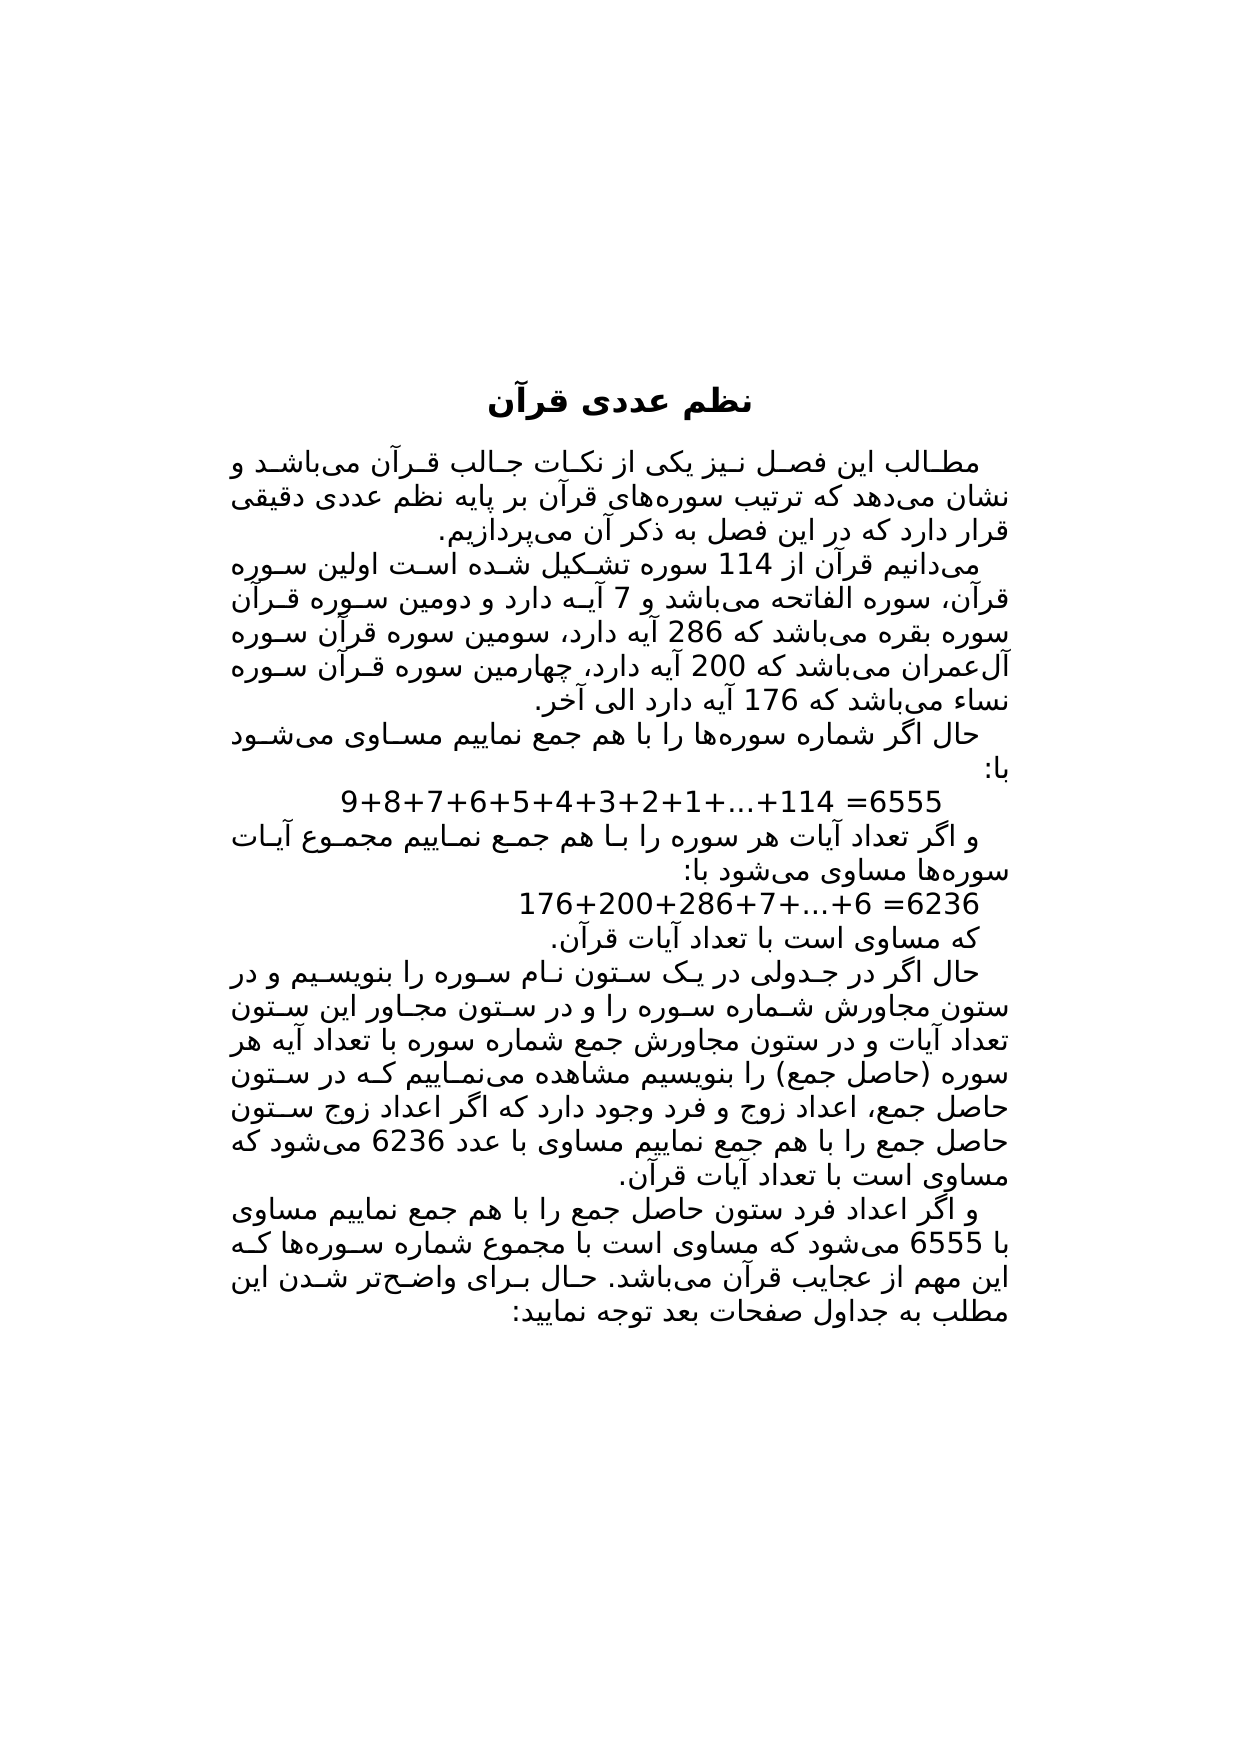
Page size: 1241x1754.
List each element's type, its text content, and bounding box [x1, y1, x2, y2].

text می‌دانیم قرآن از 114 سوره تشکیل شده است اولین سوره قرآن، سوره الفاتحه می‌باشد و 7 آیه دارد و دومین سوره قرآن سوره بقره می‌باشد که 286 آیه دارد، سومین سوره قرآن سوره آل‌عمران می‌باشد که 200 آیه دارد، چهارمین سوره قرآن سوره نساء می‌باشد که 176 آیه دارد الی آخر. [230, 547, 1010, 717]
text 6236= 6+...+176+200+286+7 [230, 887, 1010, 921]
text که مساوی است با تعداد آیات قرآن. [230, 921, 1010, 955]
text و اگر اعداد فرد ستون حاصل جمع را با هم جمع نماییم مساوی با 6555 می‌شود که مساوی است با مجموع شماره سوره‌ها که این مهم از عجایب قرآن می‌باشد. حال برای واضح‌تر شدن این مطلب به جداول صفحات بعد توجه نمایید: [230, 1193, 1010, 1328]
text مطالب این فصل نیز یکی از نکات جالب قرآن می‌باشد و نشان می‌دهد که ترتیب سوره‌های قرآن بر پایه نظم عددی دقیقی قرار دارد که در این فصل به ذکر آن می‌پردازیم. [230, 446, 1010, 547]
text حال اگر شماره سوره‌ها را با هم جمع نماییم مساوی می‌شود با: [230, 717, 1010, 785]
text 6555= 114+...+9+8+7+6+5+4+3+2+1 [230, 785, 1010, 819]
text حال اگر در جدولی در یک ستون نام سوره را بنویسیم و در ستون مجاورش شماره سوره را و در ستون مجاور این ستون تعداد آیات و در ستون مجاورش جمع شماره سوره با تعداد آیه هر سوره (حاصل جمع) را بنویسیم مشاهده می‌نماییم که در ستون حاصل جمع، اعداد زوج و فرد وجود دارد که اگر اعداد زوج ستون حاصل جمع را با هم جمع نماییم مساوی با عدد 6236 می‌شود که مساوی است با تعداد آیات قرآن. [230, 955, 1010, 1193]
text و اگر تعداد آیات هر سوره را با هم جمع نماییم مجموع آیات سوره‌ها مساوی می‌شود با: [230, 819, 1010, 887]
text نظم عددی قرآن [230, 382, 1010, 421]
